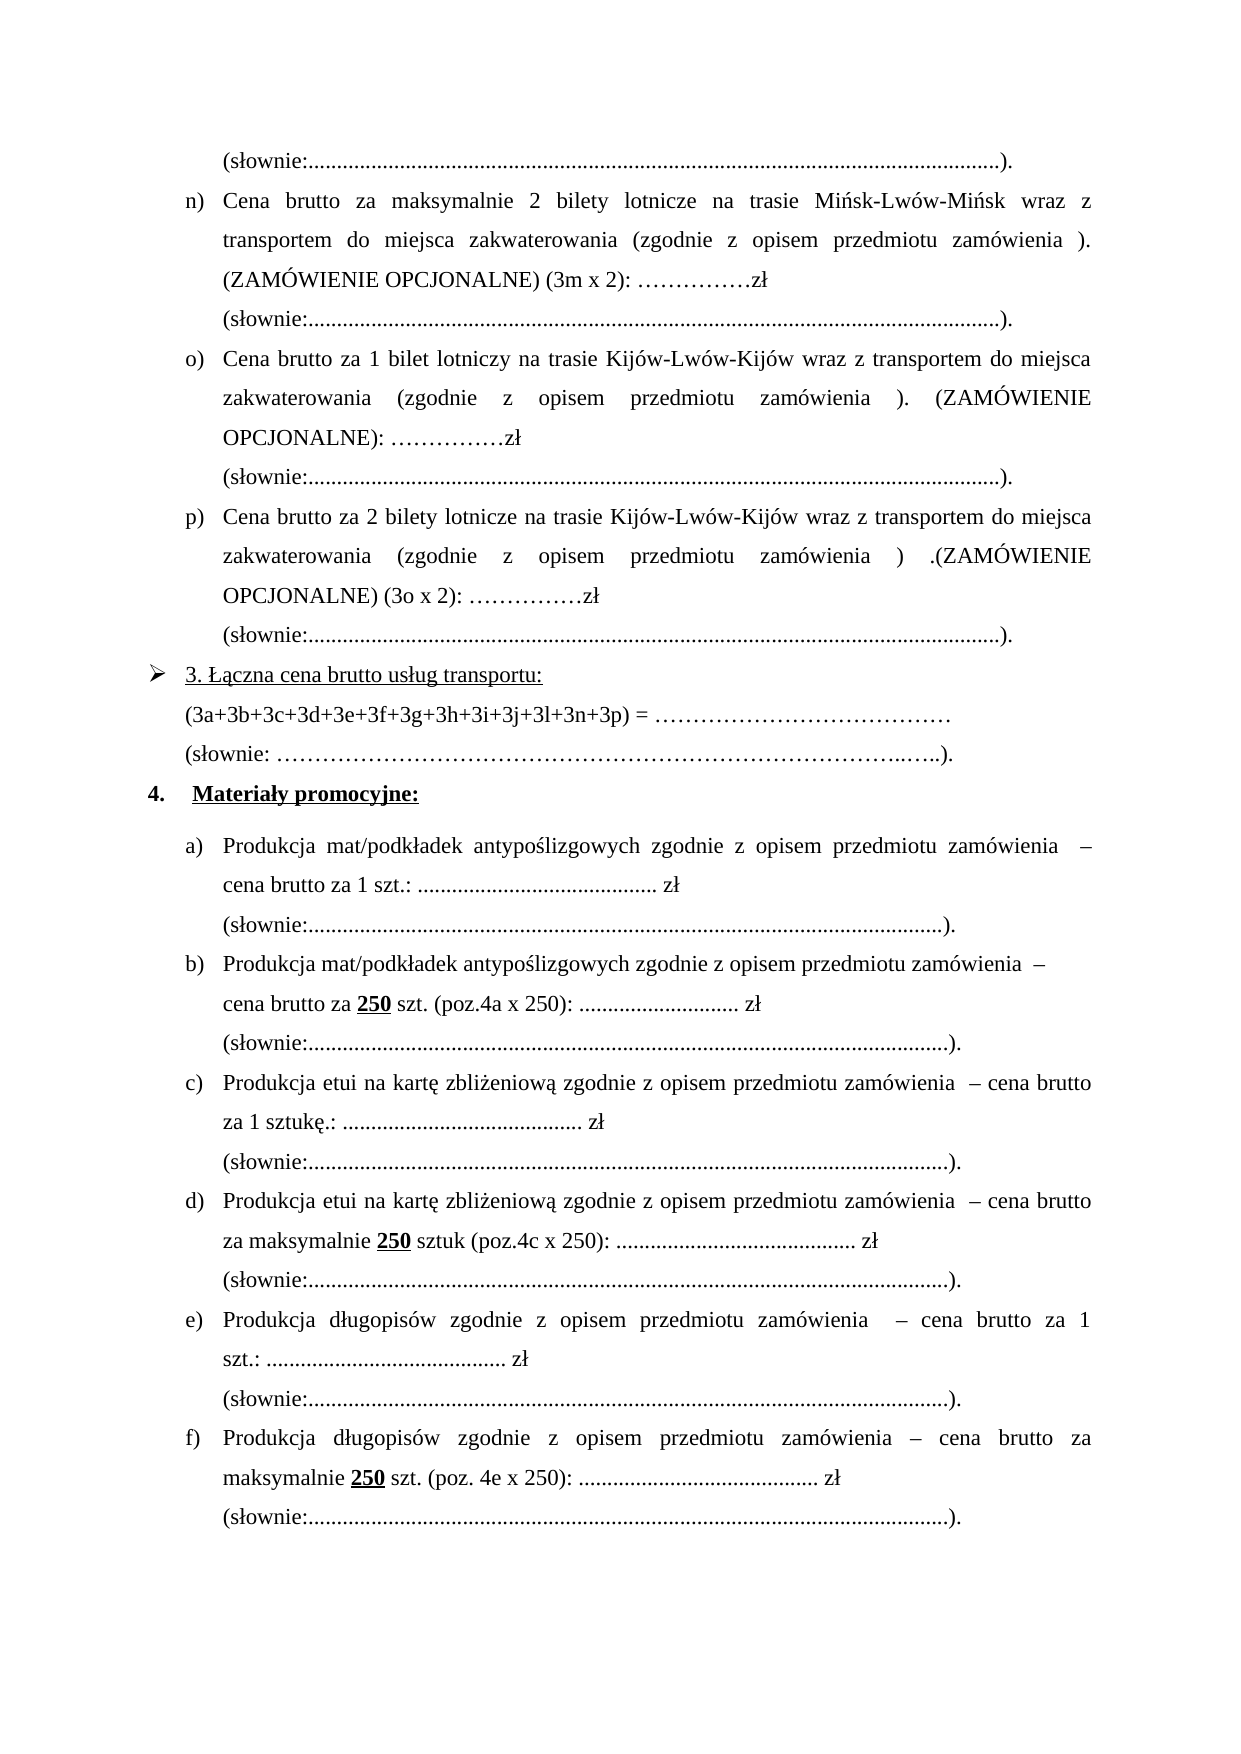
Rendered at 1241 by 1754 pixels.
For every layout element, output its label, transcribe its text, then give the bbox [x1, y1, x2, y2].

text (słownie:.........................................................................................................................). [223, 306, 1093, 332]
list Materiały promocyjne: [148, 780, 1093, 806]
text (słownie:................................................................................................................). [223, 1266, 1093, 1292]
text (słownie:...............................................................................................................). [223, 911, 1093, 937]
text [223, 1503, 1093, 1529]
text (słownie:................................................................................................................). [223, 1384, 1093, 1411]
text (słownie:.........................................................................................................................). [223, 463, 1093, 490]
list Produkcja mat/podkładek antypoślizgowych zgodnie z opisem przedmiotu zamówienia – cena brutto za 250 szt. (poz.4a x 250): ............................ zł [185, 950, 1093, 1016]
text (słownie:.........................................................................................................................). [223, 621, 1093, 648]
list Cena brutto za 2 bilety lotnicze na trasie Kijów-Lwów-Kijów wraz z transportem do miejsca zakwaterowania (zgodnie z opisem przedmiotu zamówienia ) .(ZAMÓWIENIE OPCJONALNE) (3o x 2): ……………zł [185, 503, 1093, 608]
list 3. Łączna cena brutto usług transportu: [148, 661, 1093, 688]
text (słownie:................................................................................................................). [223, 1029, 1093, 1056]
text (słownie:................................................................................................................). [223, 1148, 1093, 1174]
list Produkcja długopisów zgodnie z opisem przedmiotu zamówienia – cena brutto za maksymalnie 250 szt. (poz. 4e x 250): .......................................... zł [185, 1424, 1093, 1490]
list Produkcja etui na kartę zbliżeniową zgodnie z opisem przedmiotu zamówienia – cena brutto za maksymalnie 250 sztuk (poz.4c x 250): .......................................... zł [185, 1187, 1093, 1253]
list Produkcja długopisów zgodnie z opisem przedmiotu zamówienia – cena brutto za 1 szt.: .......................................... zł [185, 1306, 1093, 1371]
list Cena brutto za 1 bilet lotniczy na trasie Kijów-Lwów-Kijów wraz z transportem do miejsca zakwaterowania (zgodnie z opisem przedmiotu zamówienia ). (ZAMÓWIENIE OPCJONALNE): ……………zł [185, 345, 1093, 450]
list Produkcja etui na kartę zbliżeniową zgodnie z opisem przedmiotu zamówienia – cena brutto za 1 sztukę.: .......................................... zł [185, 1069, 1093, 1134]
list Cena brutto za maksymalnie 2 bilety lotnicze na trasie Mińsk-Lwów-Mińsk wraz z transportem do miejsca zakwaterowania (zgodnie z opisem przedmiotu zamówienia ).(ZAMÓWIENIE OPCJONALNE) (3m x 2): ……………zł [185, 187, 1093, 292]
text (słownie:.........................................................................................................................). [223, 148, 1093, 174]
text (3a+3b+3c+3d+3e+3f+3g+3h+3i+3j+3l+3n+3p) = ………………………………… (słownie: ………………………………………………………………………..…..). [185, 701, 1093, 767]
list Produkcja mat/podkładek antypoślizgowych zgodnie z opisem przedmiotu zamówienia – cena brutto za 1 szt.: .......................................... zł [185, 832, 1093, 898]
